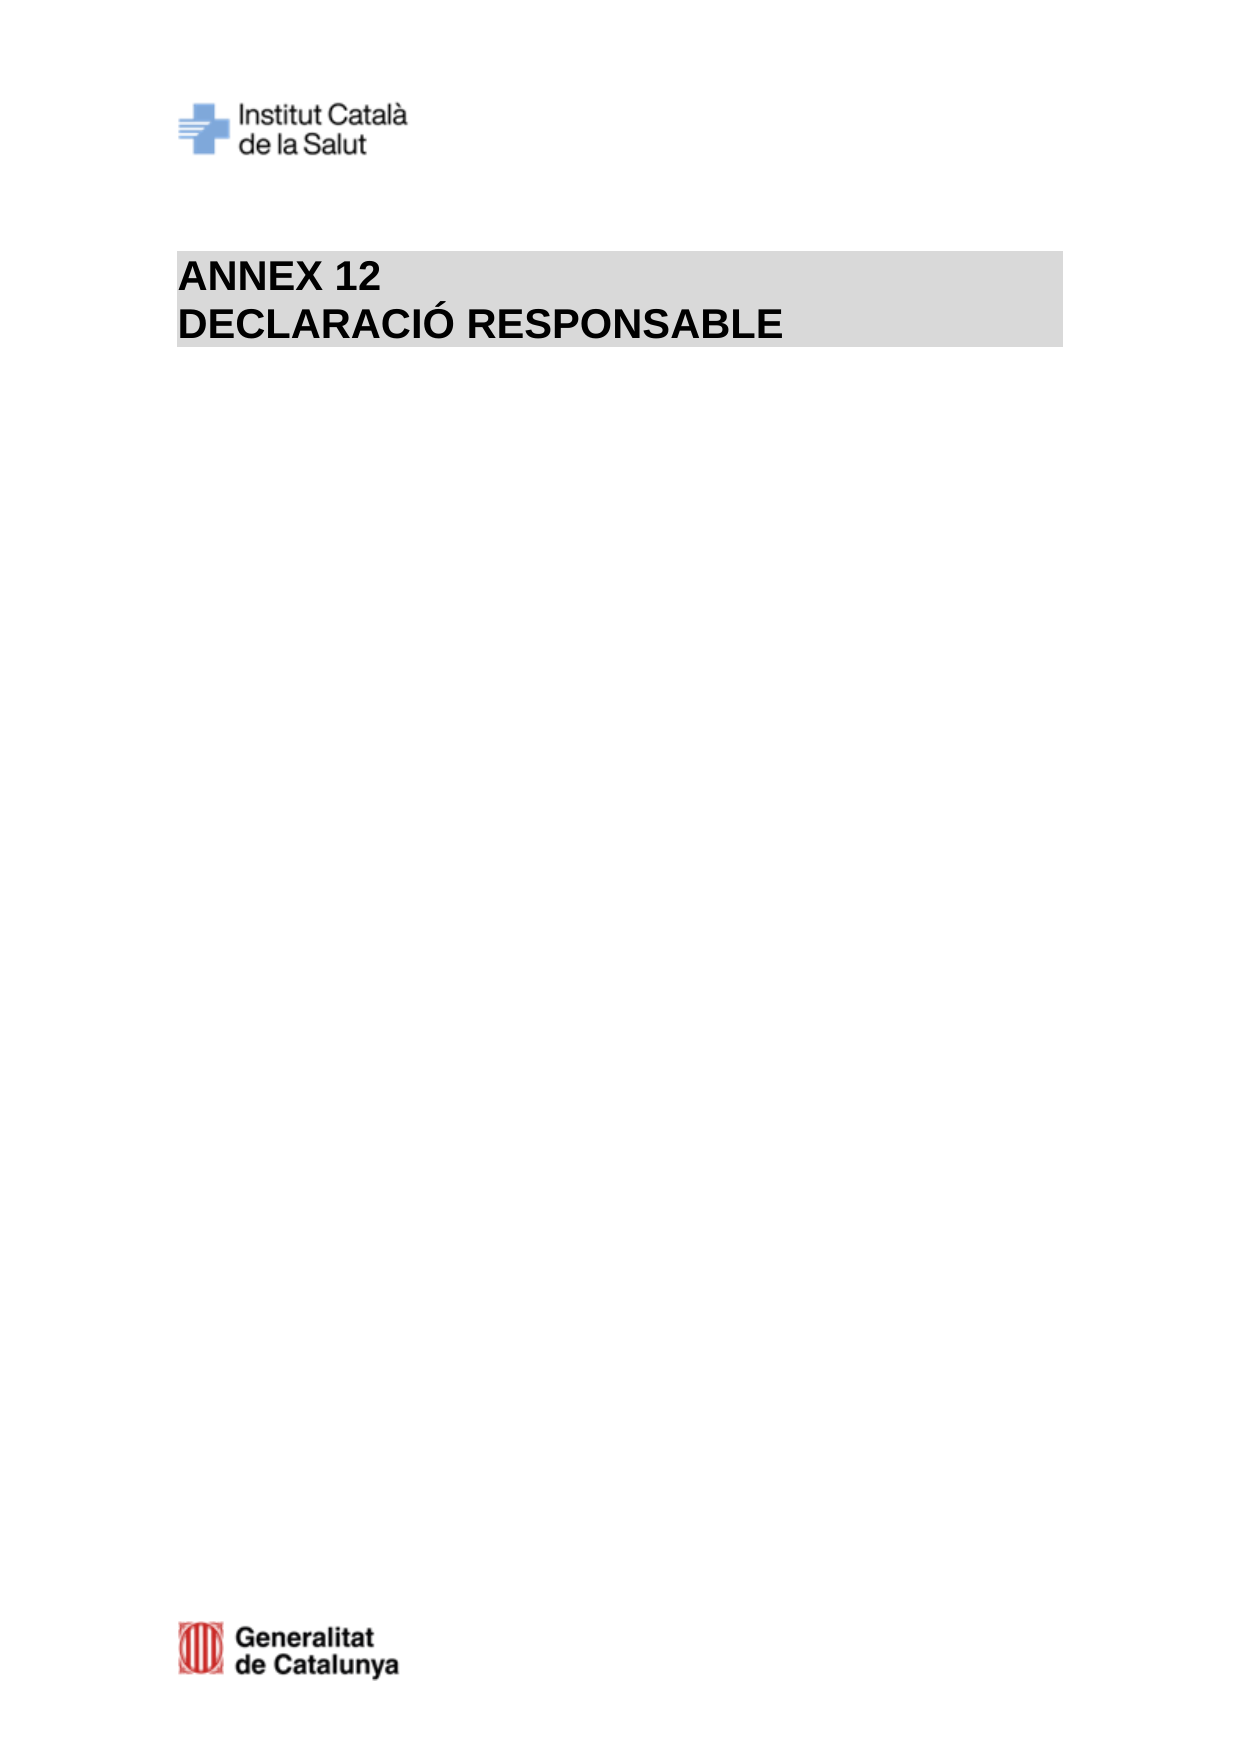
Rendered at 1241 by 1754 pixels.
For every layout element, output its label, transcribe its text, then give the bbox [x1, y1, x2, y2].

picture [177, 100, 410, 160]
text DECLARACIÓ RESPONSABLE [177, 299, 1063, 347]
text ANNEX 12 [177, 251, 1063, 299]
picture [177, 1620, 401, 1681]
